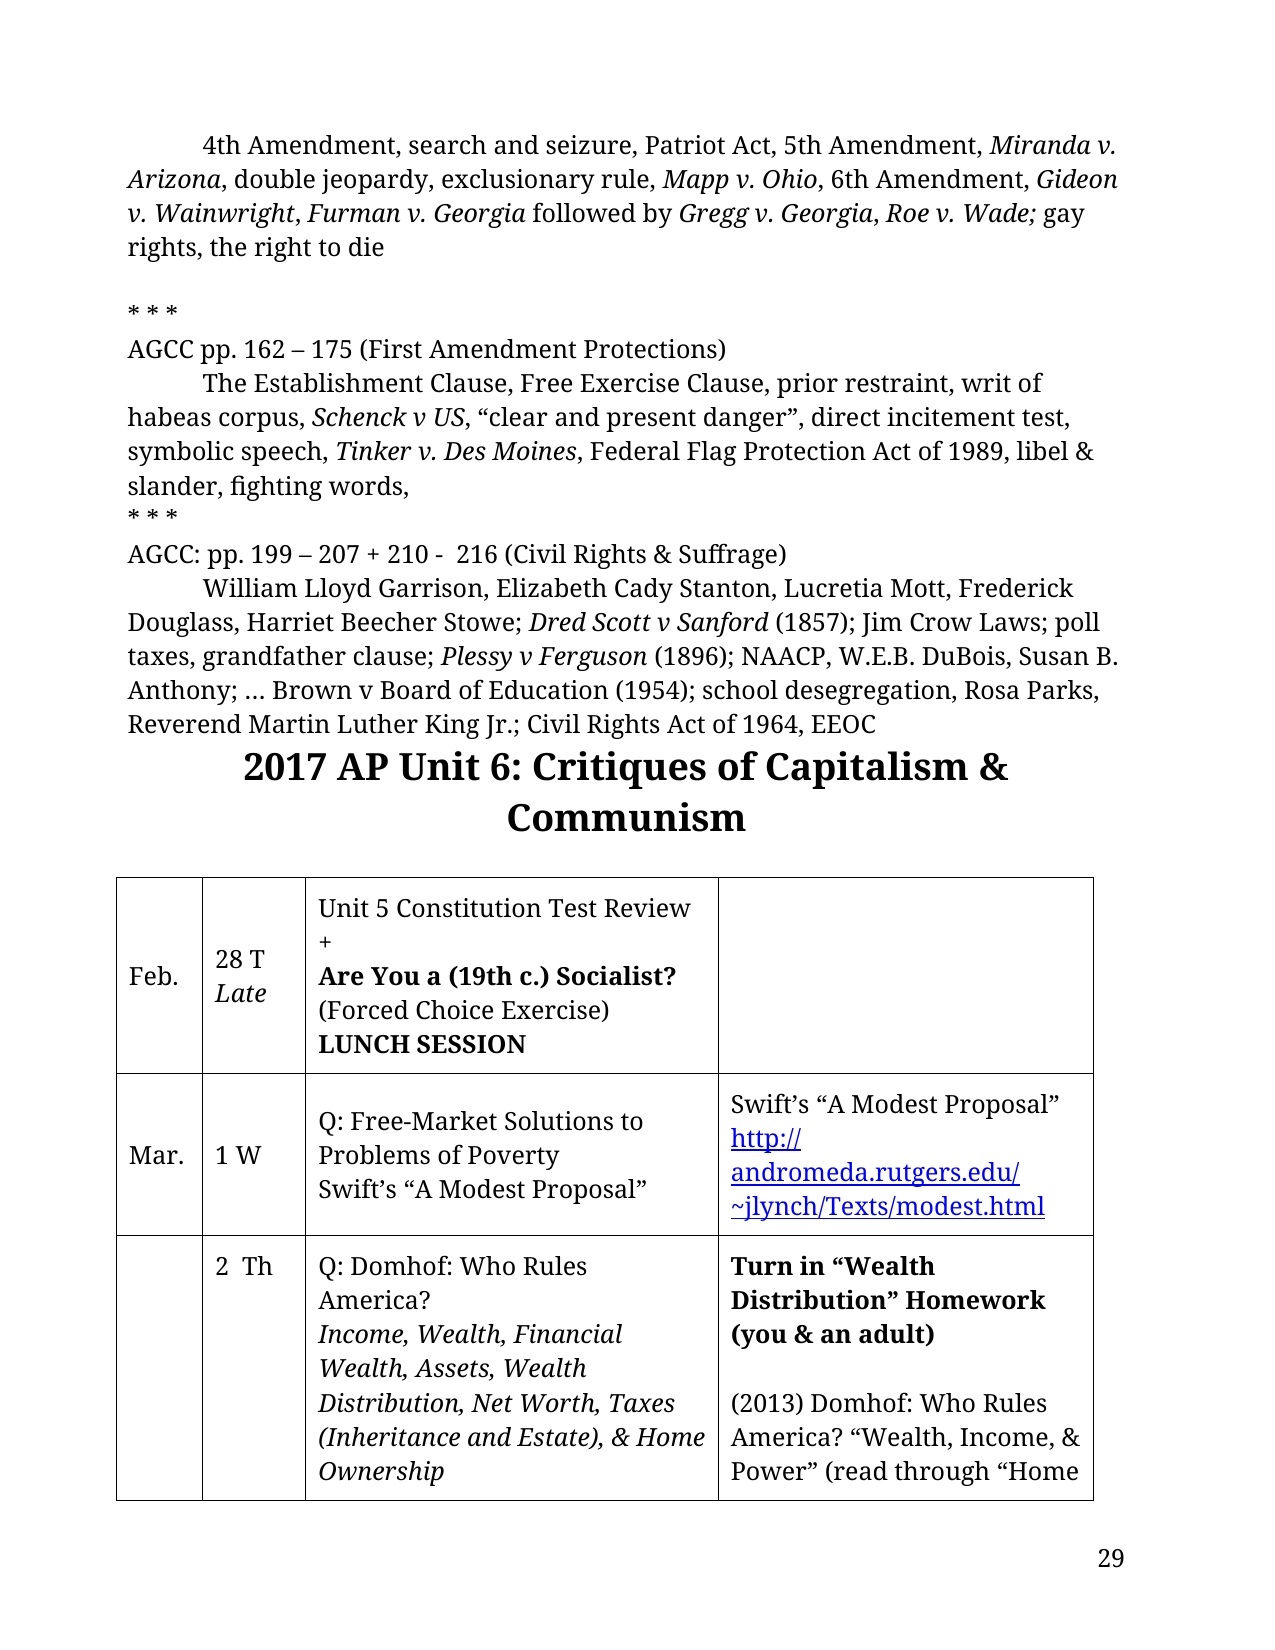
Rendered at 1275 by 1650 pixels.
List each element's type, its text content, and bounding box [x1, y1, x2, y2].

text The Establishment Clause, Free Exercise Clause, prior restraint, writ of habeas corpus, Schenck v US, “clear and present danger”, direct incitement test, symbolic speech, Tinker v. Des Moines, Federal Flag Protection Act of 1989, libel & slander, fighting words, [127, 366, 1125, 502]
table_header [719, 878, 1093, 1073]
text 2017 AP Unit 6: Critiques of Capitalism & Communism [127, 741, 1125, 843]
text * * * AGCC: pp. 199 – 207 + 210 - 216 (Civil Rights & Suffrage) [127, 502, 1125, 570]
table_cell [117, 1236, 202, 1500]
text William Lloyd Garrison, Elizabeth Cady Stanton, Lucretia Mott, Frederick Douglass, Harriet Beecher Stowe; Dred Scott v Sanford (1857); Jim Crow Laws; poll taxes, grandfather clause; Plessy v Ferguson (1896); NAACP, W.E.B. DuBois, Susan B. Anthony; … Brown v Board of Education (1954); school desegregation, Rosa Parks, Reverend Martin Luther King Jr.; Civil Rights Act of 1964, EEOC [127, 570, 1125, 741]
table_cell Mar. [117, 1074, 202, 1235]
table_header Feb. [117, 878, 202, 1073]
table_cell Q: Free-Market Solutions to Problems of Poverty Swift’s “A Modest Proposal” [306, 1074, 718, 1235]
table_cell 1 W [203, 1074, 305, 1235]
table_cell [719, 1236, 1093, 1500]
table_header Unit 5 Constitution Test Review + Are You a (19th c.) Socialist? (Forced Choice Exercise) LUNCH SESSION [306, 878, 718, 1073]
table_header 28 T Late [203, 878, 305, 1073]
table_cell Swift’s “A Modest Proposal” http://andromeda.rutgers.edu/~jlynch/Texts/modest.html [719, 1074, 1093, 1235]
text 4th Amendment, search and seizure, Patriot Act, 5th Amendment, Miranda v. Arizona, double jeopardy, exclusionary rule, Mapp v. Ohio, 6th Amendment, Gideon v. Wainwright, Furman v. Georgia followed by Gregg v. Georgia, Roe v. Wade; gay rights, the right to die [127, 127, 1125, 264]
table_cell 2 Th [203, 1236, 305, 1500]
text AGCC pp. 162 – 175 (First Amendment Protections) [127, 332, 1125, 366]
text * * * [127, 298, 1125, 332]
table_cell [306, 1236, 718, 1500]
